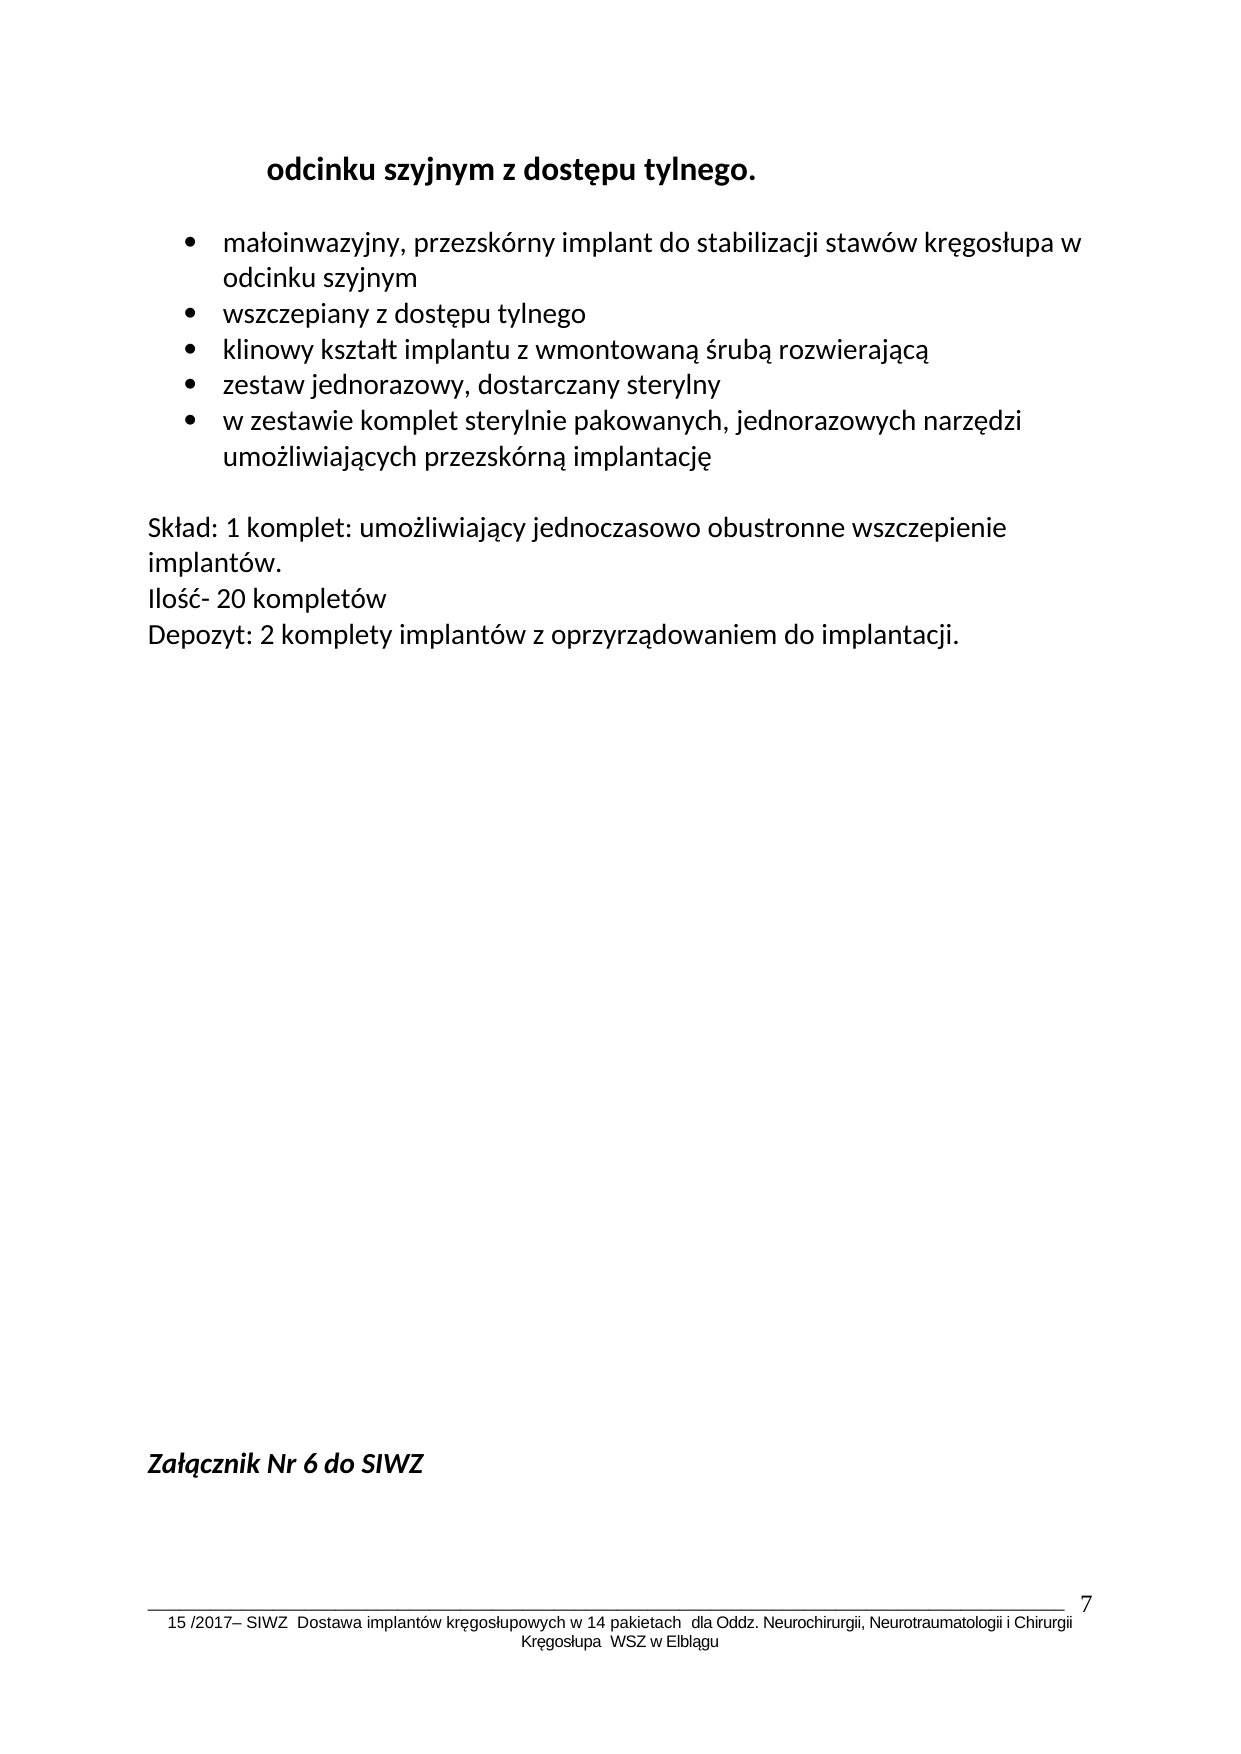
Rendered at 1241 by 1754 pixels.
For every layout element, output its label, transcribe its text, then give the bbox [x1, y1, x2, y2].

list zestaw jednorazowy, dostarczany sterylny [185, 366, 1093, 402]
list wszczepiany z dostępu tylnego [185, 295, 1093, 331]
list w zestawie komplet sterylnie pakowanych, jednorazowych narzędzi umożliwiających przezskórną implantację [185, 402, 1093, 473]
text Skład: 1 komplet: umożliwiający jednoczasowo obustronne wszczepienie implantów. [148, 509, 1093, 580]
text odcinku szyjnym z dostępu tylnego. [148, 148, 1093, 188]
text Załącznik Nr 6 do SIWZ [148, 1445, 1093, 1481]
text Depozyt: 2 komplety implantów z oprzyrządowaniem do implantacji. [148, 616, 1093, 651]
list małoinwazyjny, przezskórny implant do stabilizacji stawów kręgosłupa w odcinku szyjnym [185, 224, 1093, 295]
text Ilość- 20 kompletów [148, 580, 1093, 616]
list klinowy kształt implantu z wmontowaną śrubą rozwierającą [185, 331, 1093, 366]
